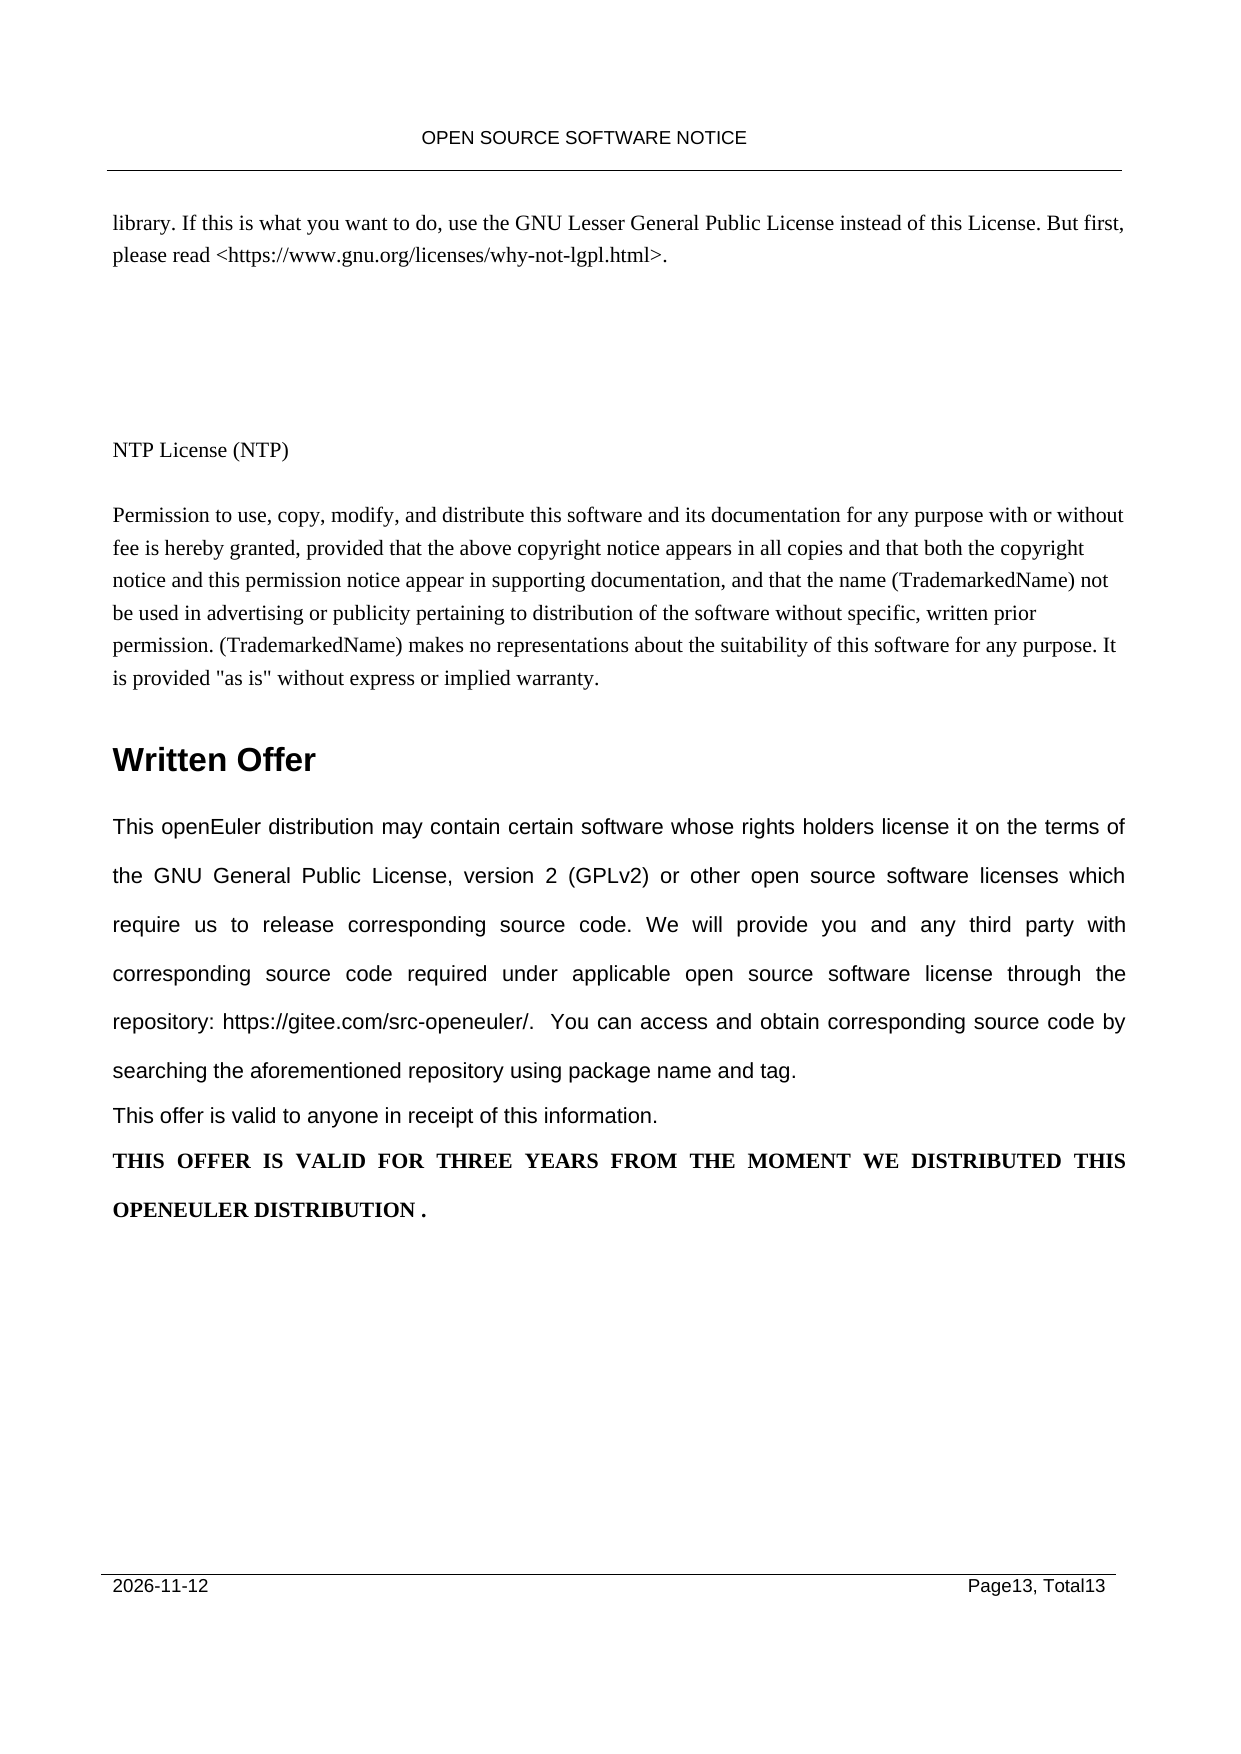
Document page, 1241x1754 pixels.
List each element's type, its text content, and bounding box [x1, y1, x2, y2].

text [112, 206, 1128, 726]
text Written Offer [112, 726, 1128, 791]
text THIS OFFER IS VALID FOR THREE YEARS FROM THE MOMENT WE DISTRIBUTED THIS OPENEULER DISTRIBUTION . [112, 1144, 1128, 1226]
text This offer is valid to anyone in receipt of this information. [112, 1099, 1128, 1132]
text This openEuler distribution may contain certain software whose rights holders license it on the terms of the GNU General Public License, version 2 (GPLv2) or other open source software licenses which require us to release corresponding source code. We will provide you and any third party with corresponding source code required under applicable open source software license through the repository: https://gitee.com/src-openeuler/. You can access and obtain corresponding source code by searching the aforementioned repository using package name and tag. [112, 811, 1128, 1087]
